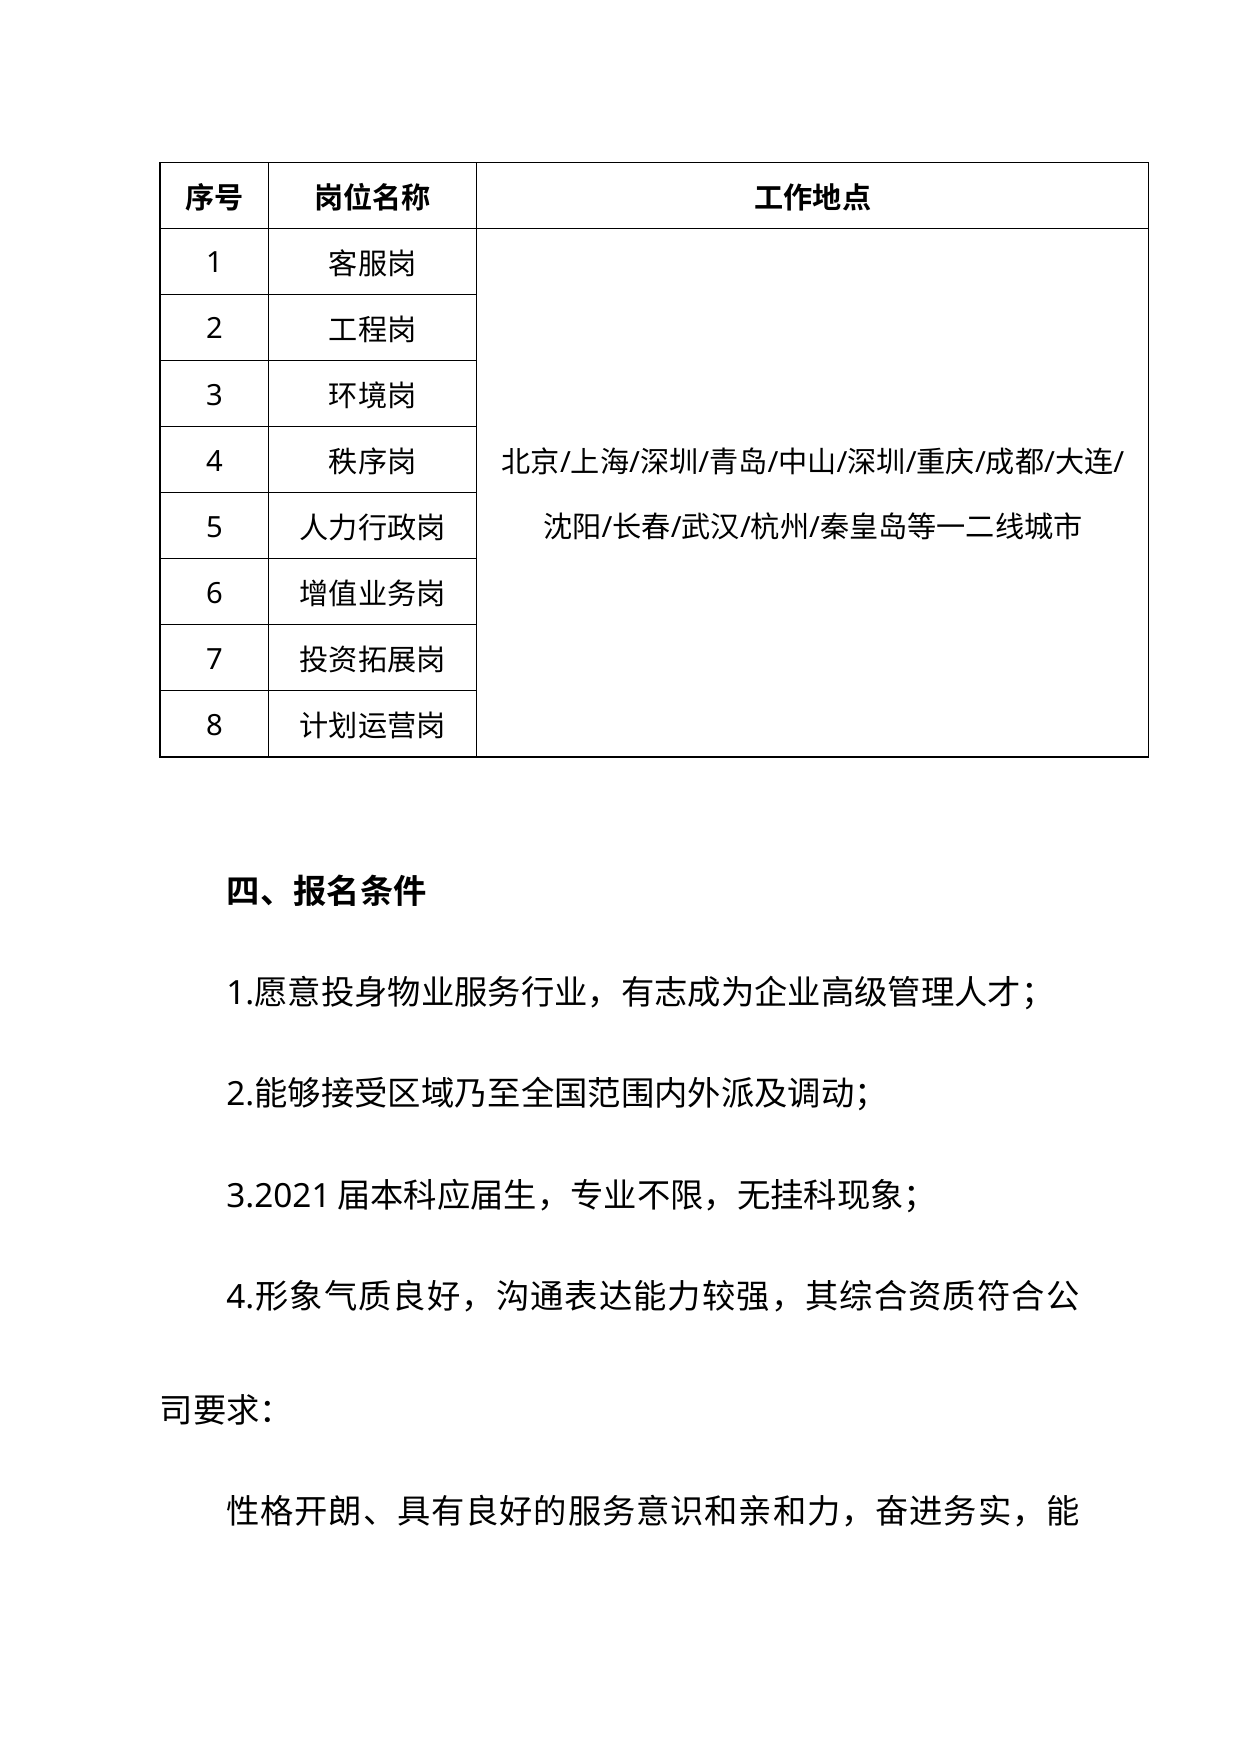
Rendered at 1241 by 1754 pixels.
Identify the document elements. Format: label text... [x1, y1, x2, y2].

table_cell 3 [161, 361, 268, 426]
table_cell 1 [161, 229, 268, 294]
table_cell 4 [161, 427, 268, 492]
text 1.愿意投身物业服务行业，有志成为企业高级管理人才； [159, 958, 1081, 1023]
table_header 序号 [161, 163, 268, 228]
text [159, 1476, 1081, 1541]
table_cell 投资拓展岗 [269, 625, 476, 690]
table_cell 计划运营岗 [269, 691, 476, 756]
table_cell 7 [161, 625, 268, 690]
table_cell 8 [161, 691, 268, 756]
table_cell 人力行政岗 [269, 493, 476, 558]
table_cell 客服岗 [269, 229, 476, 294]
text 4.形象气质良好，沟通表达能力较强，其综合资质符合公司要求： [159, 1261, 1081, 1440]
text 四、报名条件 [159, 856, 1081, 921]
table_cell 秩序岗 [269, 427, 476, 492]
table_cell 6 [161, 559, 268, 624]
table_header 岗位名称 [269, 163, 476, 228]
table_cell 2 [161, 295, 268, 360]
text 3.2021届本科应届生，专业不限，无挂科现象； [159, 1160, 1081, 1225]
table_cell 环境岗 [269, 361, 476, 426]
table_cell 北京/上海/深圳/青岛/中山/深圳/重庆/成都/大连/沈阳/长春/武汉/杭州/秦皇岛等一二线城市 [477, 229, 1148, 756]
table_cell 增值业务岗 [269, 559, 476, 624]
table_header 工作地点 [477, 163, 1148, 228]
text 2.能够接受区域乃至全国范围内外派及调动； [159, 1059, 1081, 1124]
table_cell 5 [161, 493, 268, 558]
table_cell 工程岗 [269, 295, 476, 360]
